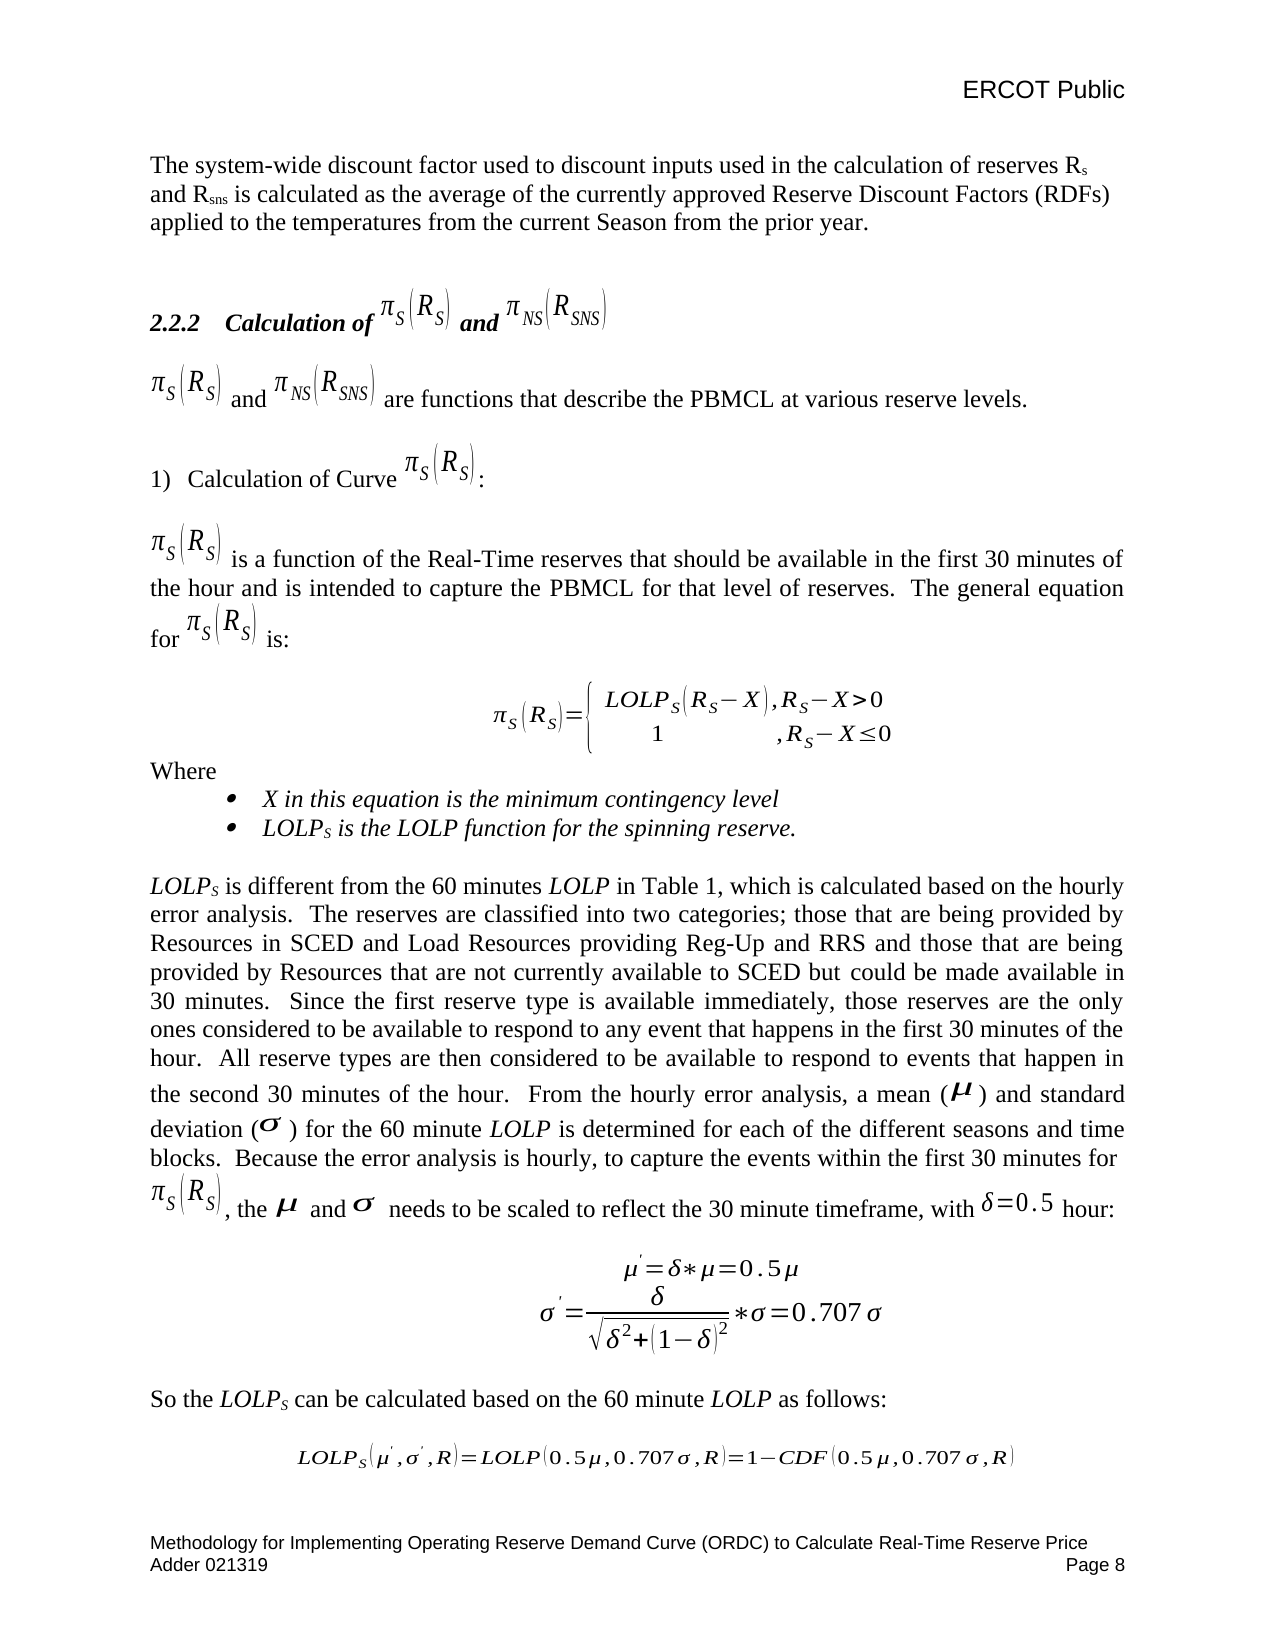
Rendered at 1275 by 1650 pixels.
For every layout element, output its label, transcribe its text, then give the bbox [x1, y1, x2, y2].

text and are functions that describe the PBMCL at various reserve levels. [150, 362, 1125, 413]
text So the LOLPS can be calculated based on the 60 minute LOLP as follows: [150, 1384, 1125, 1413]
text Where [150, 756, 1125, 784]
text LOLPS is different from the 60 minutes LOLP in Table 1, which is calculated based on the hourly error analysis. The reserves are classified into two categories; those that are being provided by Resources in SCED and Load Resources providing Reg-Up and RRS and those that are being provided by Resources that are not currently available to SCED but could be made available in 30 minutes. Since the first reserve type is available immediately, those reserves are the only ones considered to be available to respond to any event that happens in the first 30 minutes of the hour. All reserve types are then considered to be available to respond to events that happen in the second 30 minutes of the hour. From the hourly error analysis, a mean () and standard deviation () for the 60 minute LOLP is determined for each of the different seasons and time blocks. Because the error analysis is hourly, to capture the events within the first 30 minutes for , the and needs to be scaled to reflect the 30 minute timeframe, with hour: [150, 871, 1125, 1223]
list LOLPS is the LOLP function for the spinning reserve. [225, 813, 1125, 842]
text 1) Calculation of Curve : [150, 442, 1125, 493]
text is a function of the Real-Time reserves that should be available in the first 30 minutes of the hour and is intended to capture the PBMCL for that level of reserves. The general equation for is: [150, 522, 1125, 653]
list X in this equation is the minimum contingency level [225, 784, 1125, 813]
text The system-wide discount factor used to discount inputs used in the calculation of reserves Rs and Rsns is calculated as the average of the currently approved Reserve Discount Factors (RDFs) applied to the temperatures from the current Season from the prior year. [150, 150, 1125, 236]
subtitle 2.2.2 Calculation of and [150, 286, 1125, 337]
